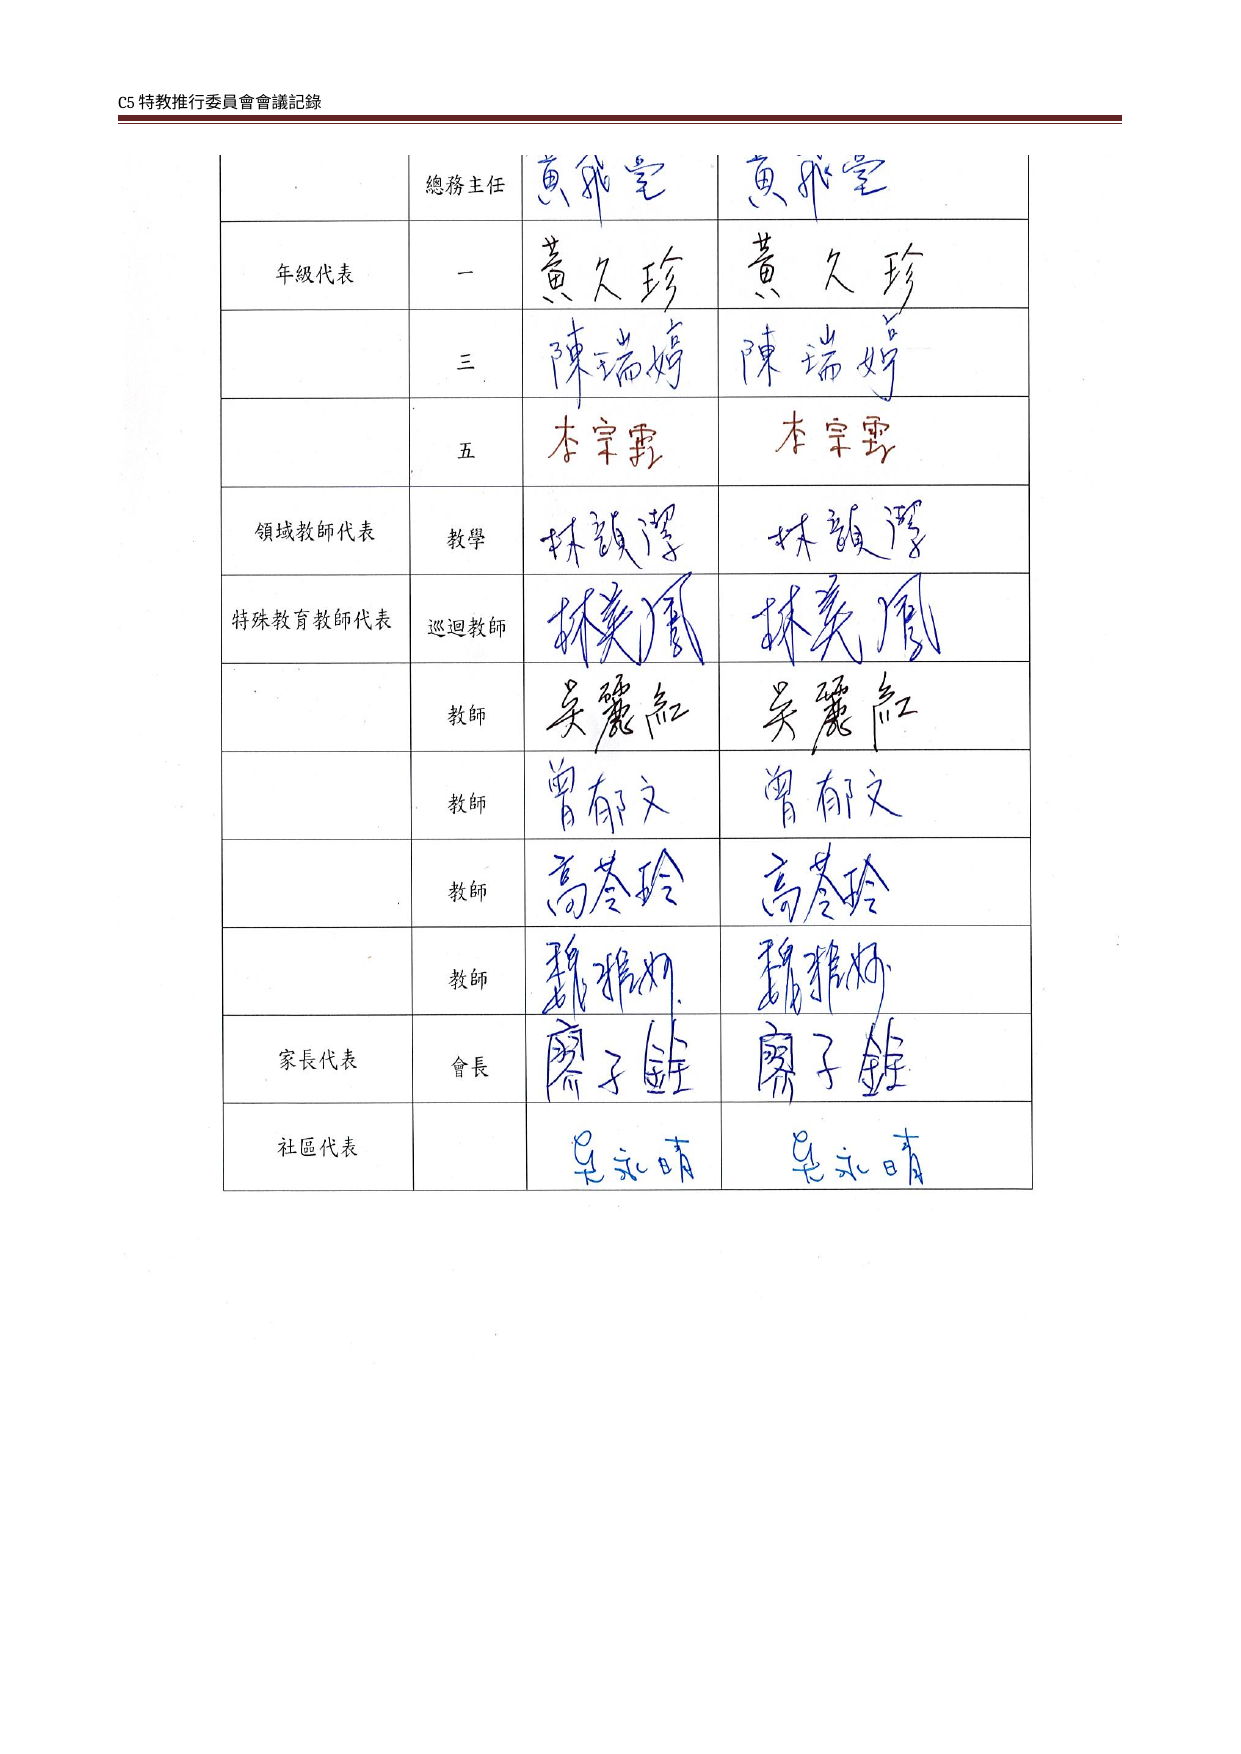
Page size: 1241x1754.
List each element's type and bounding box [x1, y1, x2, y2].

picture [118, 155, 1123, 1379]
